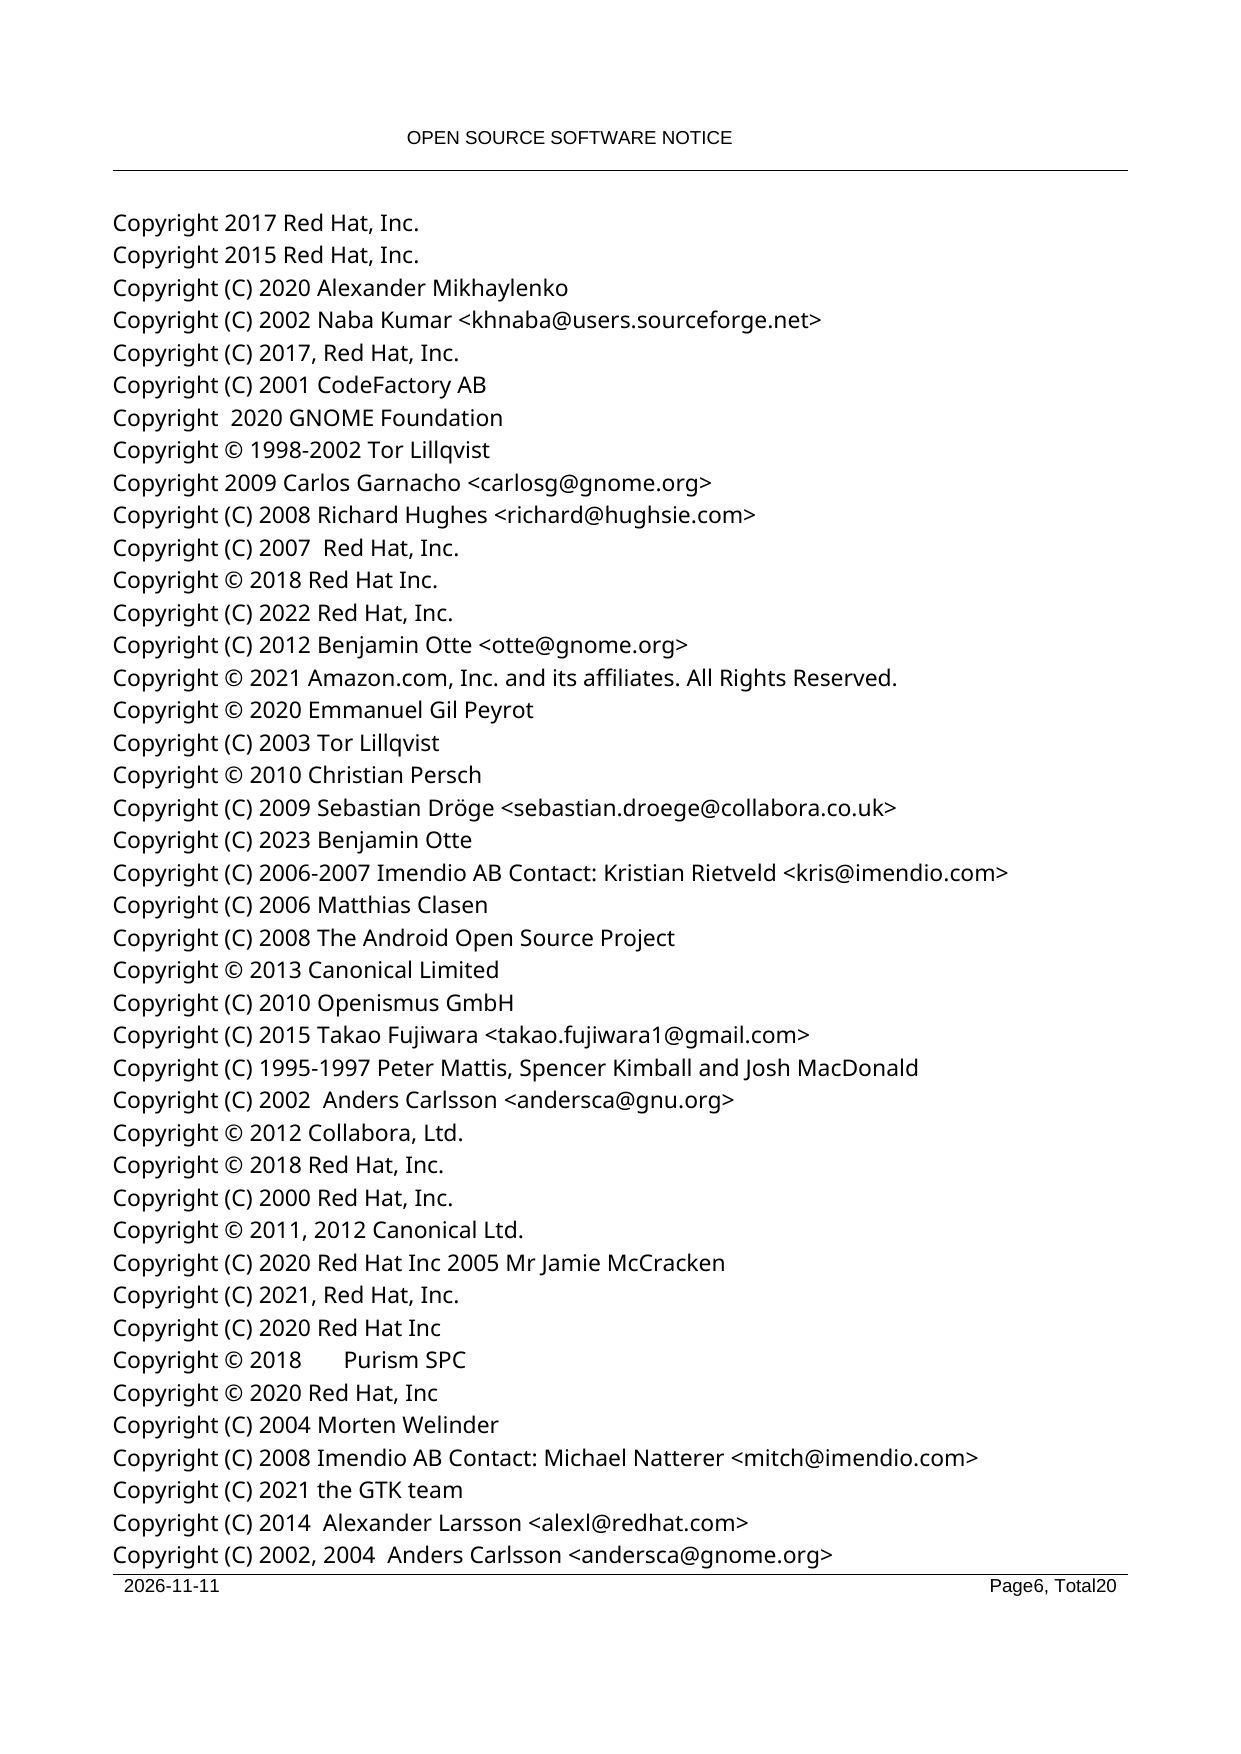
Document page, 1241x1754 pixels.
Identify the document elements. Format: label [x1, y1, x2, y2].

text [112, 206, 1128, 1571]
